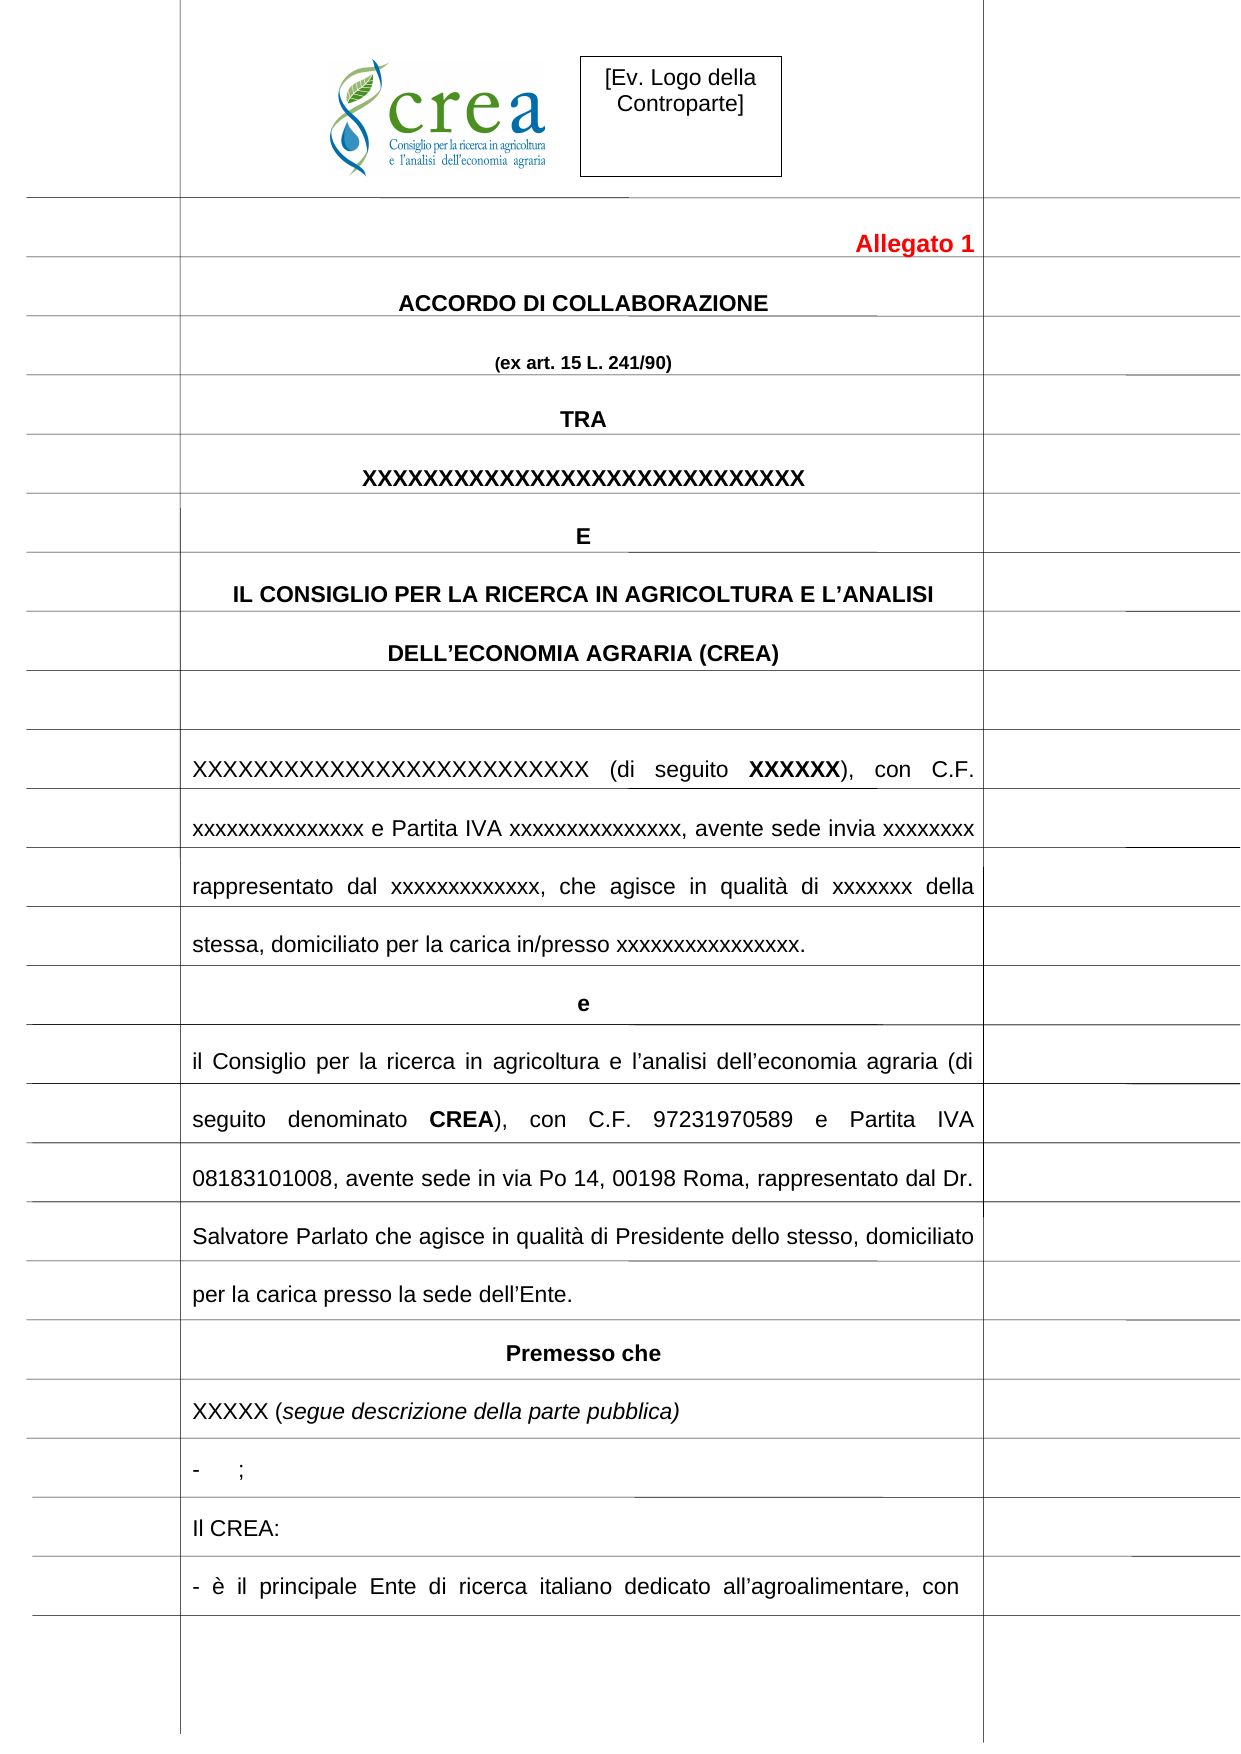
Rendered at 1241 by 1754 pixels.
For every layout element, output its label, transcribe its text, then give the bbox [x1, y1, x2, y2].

text XXXXX (segue descrizione della parte pubblica) [192, 1373, 974, 1431]
text TRA [192, 381, 974, 439]
text ACCORDO DI COLLABORAZIONE [192, 264, 974, 323]
text Premesso che [192, 1314, 974, 1373]
text Allegato 1 [192, 206, 974, 264]
text XXXXXXXXXXXXXXXXXXXXXXXXXX (di seguito XXXXXX), con C.F. xxxxxxxxxxxxxxx e Partita IVA xxxxxxxxxxxxxxx, avente sede invia xxxxxxxx rappresentato dal xxxxxxxxxxxxx, che agisce in qualità di xxxxxxx della stessa, domiciliato per la carica in/presso xxxxxxxxxxxxxxxx. [192, 731, 974, 964]
text (ex art. 15 L. 241/90) [192, 323, 974, 381]
list - ; [192, 1431, 960, 1489]
text e [192, 964, 974, 1023]
text XXXXXXXXXXXXXXXXXXXXXXXXXXXXX [192, 439, 974, 498]
text E [192, 498, 974, 556]
text Il CREA: [192, 1489, 974, 1548]
text il Consiglio per la ricerca in agricoltura e l’analisi dell’economia agraria (di seguito denominato CREA), con C.F. 97231970589 e Partita IVA 08183101008, avente sede in via Po 14, 00198 Roma, rappresentato dal Dr. Salvatore Parlato che agisce in qualità di Presidente dello stesso, domiciliato per la carica presso la sede dell’Ente. [192, 1023, 974, 1314]
picture [328, 59, 546, 177]
text IL CONSIGLIO PER LA RICERCA IN AGRICOLTURA E L’ANALISI DELL’ECONOMIA AGRARIA (CREA) [192, 556, 974, 673]
